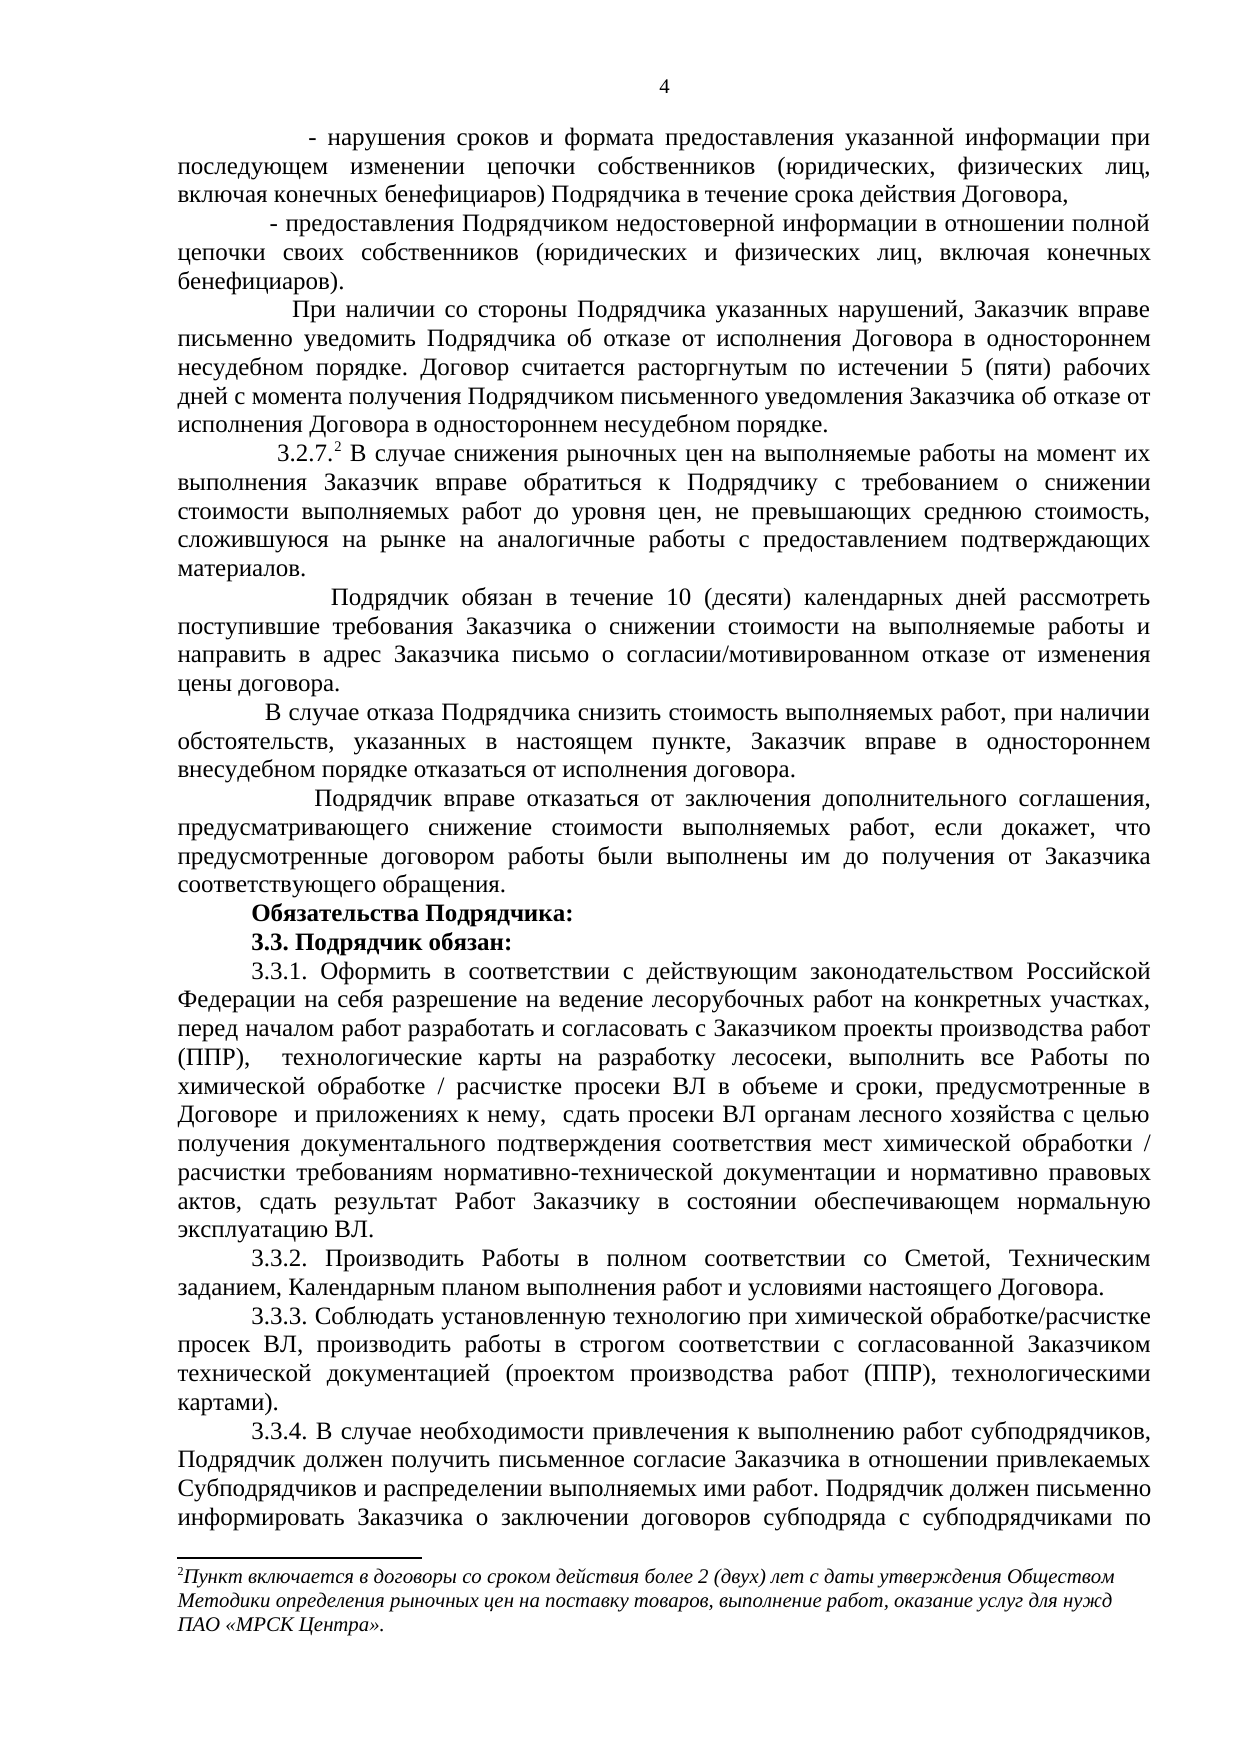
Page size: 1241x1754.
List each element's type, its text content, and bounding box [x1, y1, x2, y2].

text При наличии со стороны Подрядчика указанных нарушений, Заказчик вправе письменно уведомить Подрядчика об отказе от исполнения Договора в одностороннем несудебном порядке. Договор считается расторгнутым по истечении 5 (пяти) рабочих дней с момента получения Подрядчиком письменного уведомления Заказчика об отказе от исполнения Договора в одностороннем несудебном порядке. [177, 294, 1152, 438]
text Подрядчик обязан в течение 10 (десяти) календарных дней рассмотреть поступившие требования Заказчика о снижении стоимости на выполняемые работы и направить в адрес Заказчика письмо о согласии/мотивированном отказе от изменения цены договора. [177, 582, 1152, 697]
text 3.3.1. Оформить в соответствии с действующим законодательством Российской Федерации на себя разрешение на ведение лесорубочных работ на конкретных участках, перед началом работ разработать и согласовать с Заказчиком проекты производства работ (ППР), технологические карты на разработку лесосеки, выполнить все Работы по химической обработке / расчистке просеки ВЛ в объеме и сроки, предусмотренные в Договоре и приложениях к нему, сдать просеки ВЛ органам лесного хозяйства с целью получения документального подтверждения соответствия мест химической обработки / расчистки требованиям нормативно-технической документации и нормативно правовых актов, сдать результат Работ Заказчику в состоянии обеспечивающем нормальную эксплуатацию ВЛ. [177, 956, 1152, 1243]
text 3.2.7. В случае снижения рыночных цен на выполняемые работы на момент их выполнения Заказчик вправе обратиться к Подрядчику с требованием о снижении стоимости выполняемых работ до уровня цен, не превышающих среднюю стоимость, сложившуюся на рынке на аналогичные работы с предоставлением подтверждающих материалов. [177, 438, 1152, 582]
text 3.3.2. Производить Работы в полном соответствии со Сметой, Техническим заданием, Календарным планом выполнения работ и условиями настоящего Договора. [177, 1243, 1152, 1301]
text 3.3.3. Соблюдать установленную технологию при химической обработке/расчистке просек ВЛ, производить работы в строгом соответствии с согласованной Заказчиком технической документацией (проектом производства работ (ППР), технологическими картами). [177, 1301, 1152, 1416]
text Подрядчик вправе отказаться от заключения дополнительного соглашения, предусматривающего снижение стоимости выполняемых работ, если докажет, что предусмотренные договором работы были выполнены им до получения от Заказчика соответствующего обращения. [177, 783, 1152, 898]
text - нарушения сроков и формата предоставления указанной информации при последующем изменении цепочки собственников (юридических, физических лиц, включая конечных бенефициаров) Подрядчика в течение срока действия Договора, [177, 122, 1152, 208]
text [177, 1416, 1152, 1531]
text Обязательства Подрядчика: [177, 898, 1152, 927]
text - предоставления Подрядчиком недостоверной информации в отношении полной цепочки своих собственников (юридических и физических лиц, включая конечных бенефициаров). [177, 208, 1152, 294]
text 3.3. Подрядчик обязан: [177, 927, 1152, 956]
text В случае отказа Подрядчика снизить стоимость выполняемых работ, при наличии обстоятельств, указанных в настоящем пункте, Заказчик вправе в одностороннем внесудебном порядке отказаться от исполнения договора. [177, 697, 1152, 783]
